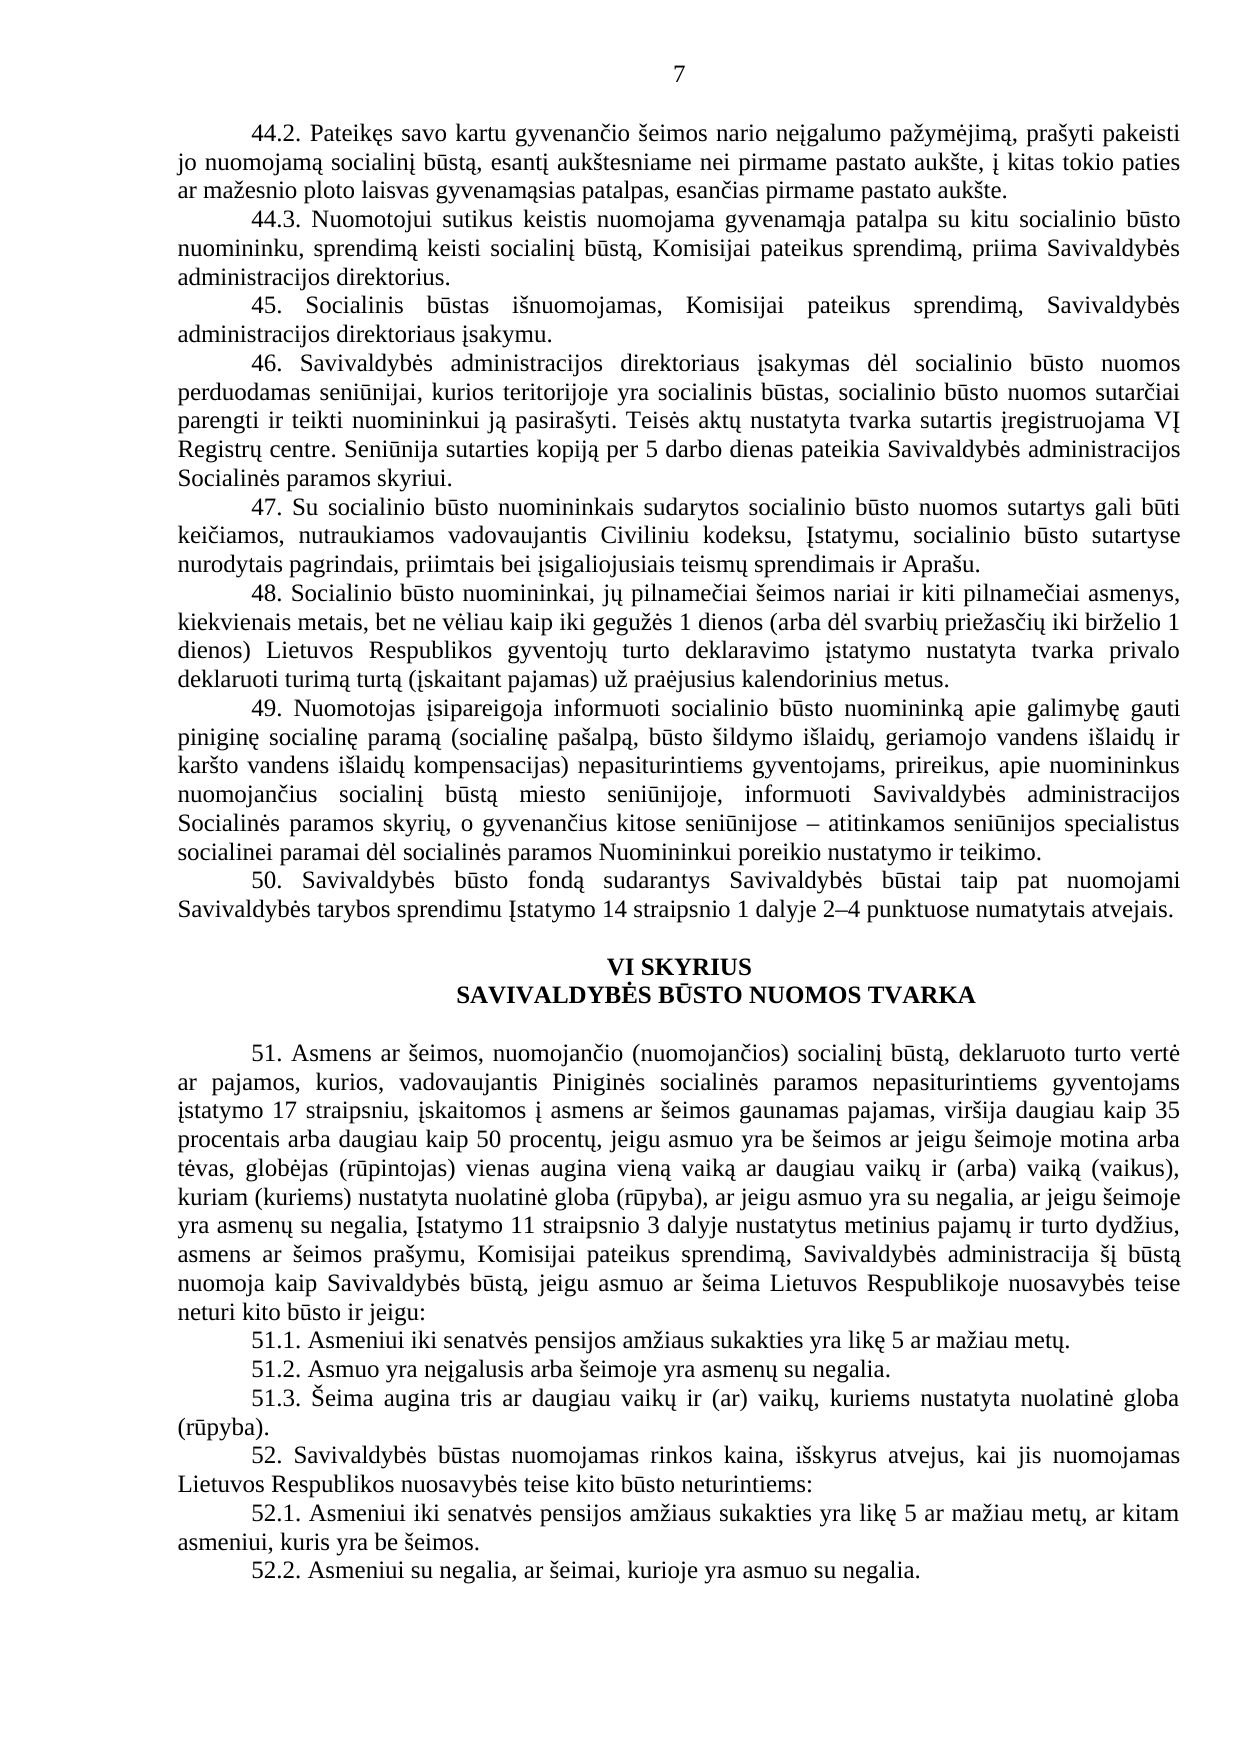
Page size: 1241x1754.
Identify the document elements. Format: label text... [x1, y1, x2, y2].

text 51.3. Šeima augina tris ar daugiau vaikų ir (ar) vaikų, kuriems nustatyta nuolatinė globa (rūpyba). [177, 1383, 1181, 1441]
text 46. Savivaldybės administracijos direktoriaus įsakymas dėl socialinio būsto nuomos perduodamas seniūnijai, kurios teritorijoje yra socialinis būstas, socialinio būsto nuomos sutarčiai parengti ir teikti nuomininkui ją pasirašyti. Teisės aktų nustatyta tvarka sutartis įregistruojama VĮ Registrų centre. Seniūnija sutarties kopiją per 5 darbo dienas pateikia Savivaldybės administracijos Socialinės paramos skyriui. [177, 348, 1181, 492]
text 51.2. Asmuo yra neįgalusis arba šeimoje yra asmenų su negalia. [177, 1354, 1181, 1383]
text 48. Socialinio būsto nuomininkai, jų pilnamečiai šeimos nariai ir kiti pilnamečiai asmenys, kiekvienais metais, bet ne vėliau kaip iki gegužės 1 dienos (arba dėl svarbių priežasčių iki birželio 1 dienos) Lietuvos Respublikos gyventojų turto deklaravimo įstatymo nustatyta tvarka privalo deklaruoti turimą turtą (įskaitant pajamas) už praėjusius kalendorinius metus. [177, 578, 1181, 693]
text 44.2. Pateikęs savo kartu gyvenančio šeimos nario neįgalumo pažymėjimą, prašyti pakeisti jo nuomojamą socialinį būstą, esantį aukštesniame nei pirmame pastato aukšte, į kitas tokio paties ar mažesnio ploto laisvas gyvenamąsias patalpas, esančias pirmame pastato aukšte. [177, 118, 1181, 204]
text 50. Savivaldybės būsto fondą sudarantys Savivaldybės būstai taip pat nuomojami Savivaldybės tarybos sprendimu Įstatymo 14 straipsnio 1 dalyje 2–4 punktuose numatytais atvejais. [177, 866, 1181, 923]
text 52.1. Asmeniui iki senatvės pensijos amžiaus sukakties yra likę 5 ar mažiau metų, ar kitam asmeniui, kuris yra be šeimos. [177, 1498, 1181, 1556]
text VI SKYRIUS [177, 952, 1181, 981]
text 49. Nuomotojas įsipareigoja informuoti socialinio būsto nuomininką apie galimybę gauti piniginę socialinę paramą (socialinę pašalpą, būsto šildymo išlaidų, geriamojo vandens išlaidų ir karšto vandens išlaidų kompensacijas) nepasiturintiems gyventojams, prireikus, apie nuomininkus nuomojančius socialinį būstą miesto seniūnijoje, informuoti Savivaldybės administracijos Socialinės paramos skyrių, o gyvenančius kitose seniūnijose – atitinkamos seniūnijos specialistus socialinei paramai dėl socialinės paramos Nuomininkui poreikio nustatymo ir teikimo. [177, 693, 1181, 866]
text 52.2. Asmeniui su negalia, ar šeimai, kurioje yra asmuo su negalia. [177, 1556, 1181, 1584]
text 44.3. Nuomotojui sutikus keistis nuomojama gyvenamąja patalpa su kitu socialinio būsto nuomininku, sprendimą keisti socialinį būstą, Komisijai pateikus sprendimą, priima Savivaldybės administracijos direktorius. [177, 204, 1181, 291]
text SAVIVALDYBĖS BŪSTO NUOMOS TVARKA [177, 981, 1181, 1009]
text 52. Savivaldybės būstas nuomojamas rinkos kaina, išskyrus atvejus, kai jis nuomojamas Lietuvos Respublikos nuosavybės teise kito būsto neturintiems: [177, 1441, 1181, 1498]
text 51. Asmens ar šeimos, nuomojančio (nuomojančios) socialinį būstą, deklaruoto turto vertė ar pajamos, kurios, vadovaujantis Piniginės socialinės paramos nepasiturintiems gyventojams įstatymo 17 straipsniu, įskaitomos į asmens ar šeimos gaunamas pajamas, viršija daugiau kaip 35 procentais arba daugiau kaip 50 procentų, jeigu asmuo yra be šeimos ar jeigu šeimoje motina arba tėvas, globėjas (rūpintojas) vienas augina vieną vaiką ar daugiau vaikų ir (arba) vaiką (vaikus), kuriam (kuriems) nustatyta nuolatinė globa (rūpyba), ar jeigu asmuo yra su negalia, ar jeigu šeimoje yra asmenų su negalia, Įstatymo 11 straipsnio 3 dalyje nustatytus metinius pajamų ir turto dydžius, asmens ar šeimos prašymu, Komisijai pateikus sprendimą, Savivaldybės administracija šį būstą nuomoja kaip Savivaldybės būstą, jeigu asmuo ar šeima Lietuvos Respublikoje nuosavybės teise neturi kito būsto ir jeigu: [177, 1038, 1181, 1326]
text 51.1. Asmeniui iki senatvės pensijos amžiaus sukakties yra likę 5 ar mažiau metų. [177, 1326, 1181, 1354]
text 45. Socialinis būstas išnuomojamas, Komisijai pateikus sprendimą, Savivaldybės administracijos direktoriaus įsakymu. [177, 291, 1181, 348]
text 47. Su socialinio būsto nuomininkais sudarytos socialinio būsto nuomos sutartys gali būti keičiamos, nutraukiamos vadovaujantis Civiliniu kodeksu, Įstatymu, socialinio būsto sutartyse nurodytais pagrindais, priimtais bei įsigaliojusiais teismų sprendimais ir Aprašu. [177, 492, 1181, 578]
